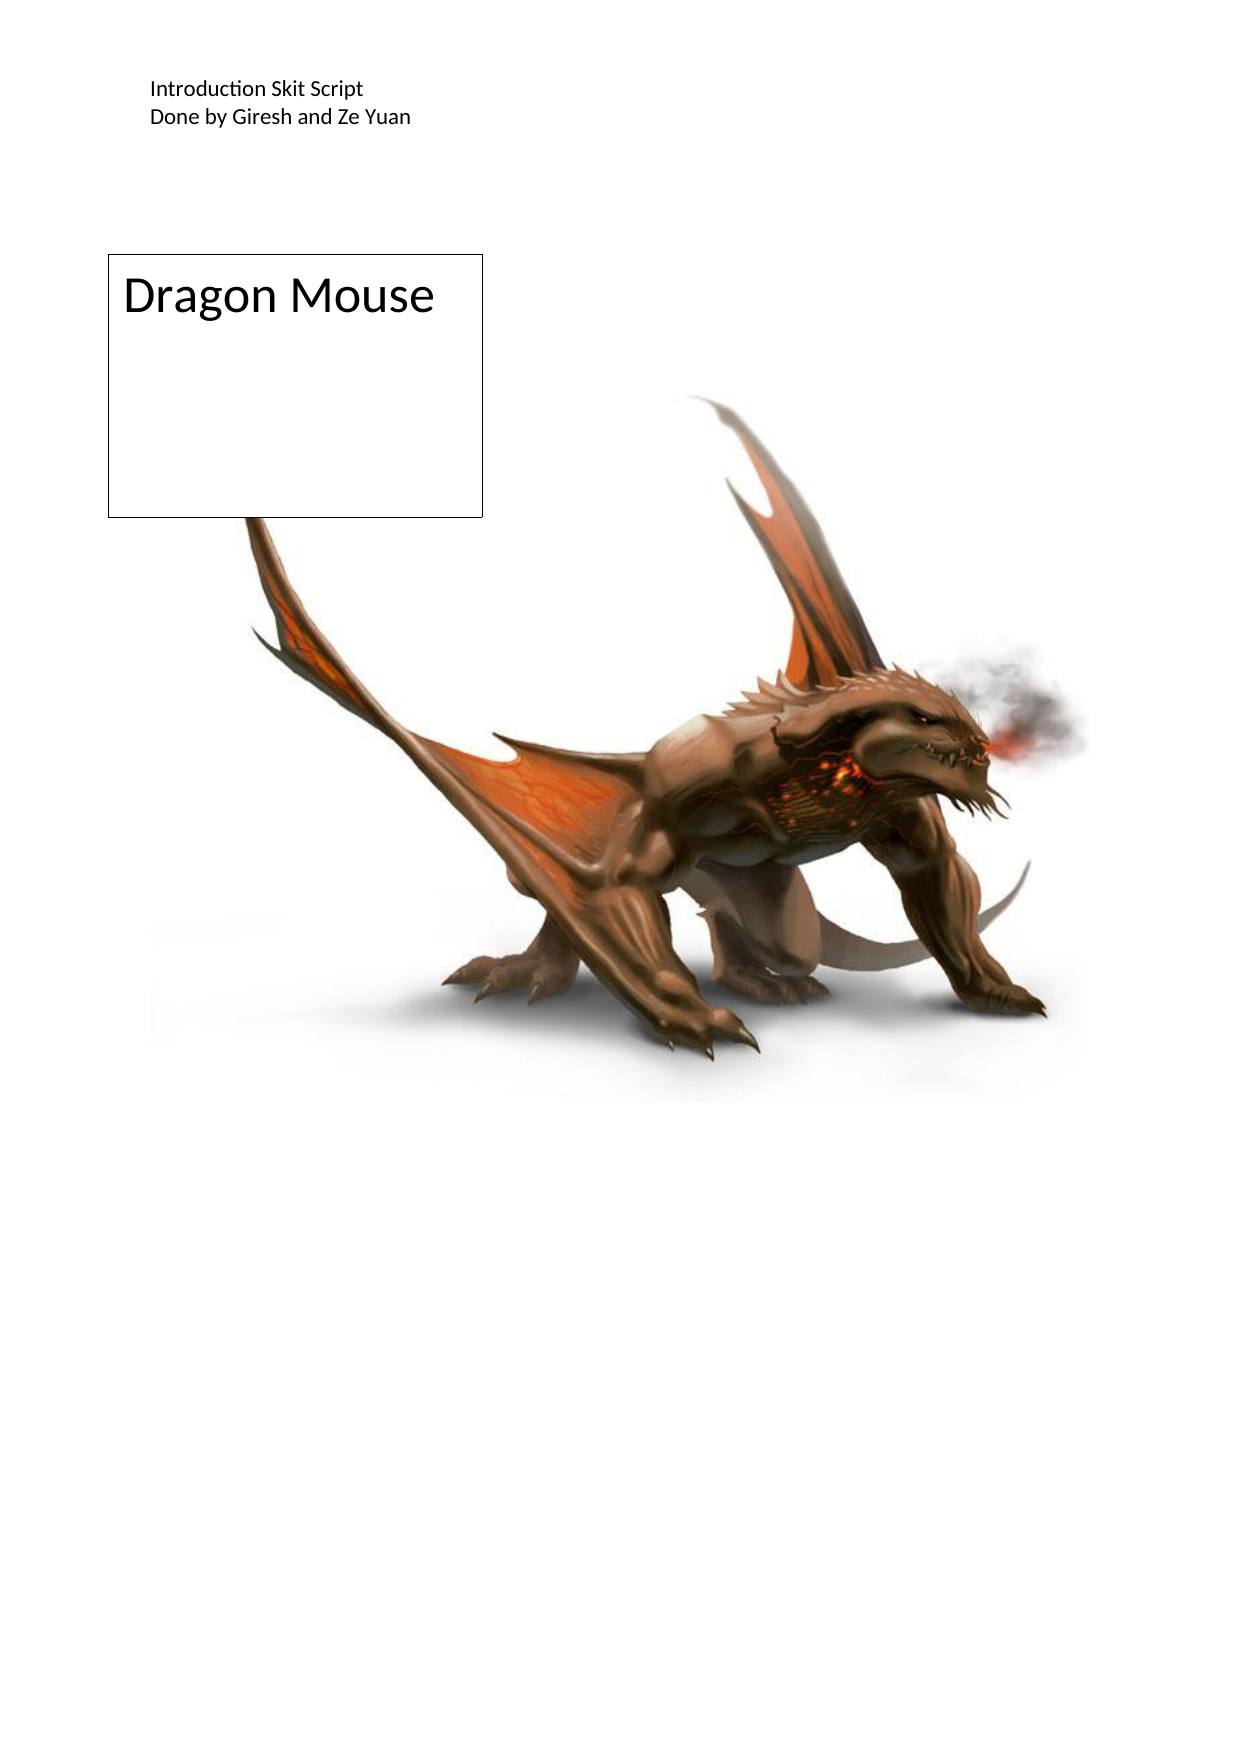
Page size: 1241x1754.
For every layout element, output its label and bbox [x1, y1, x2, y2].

picture [150, 309, 1091, 1103]
